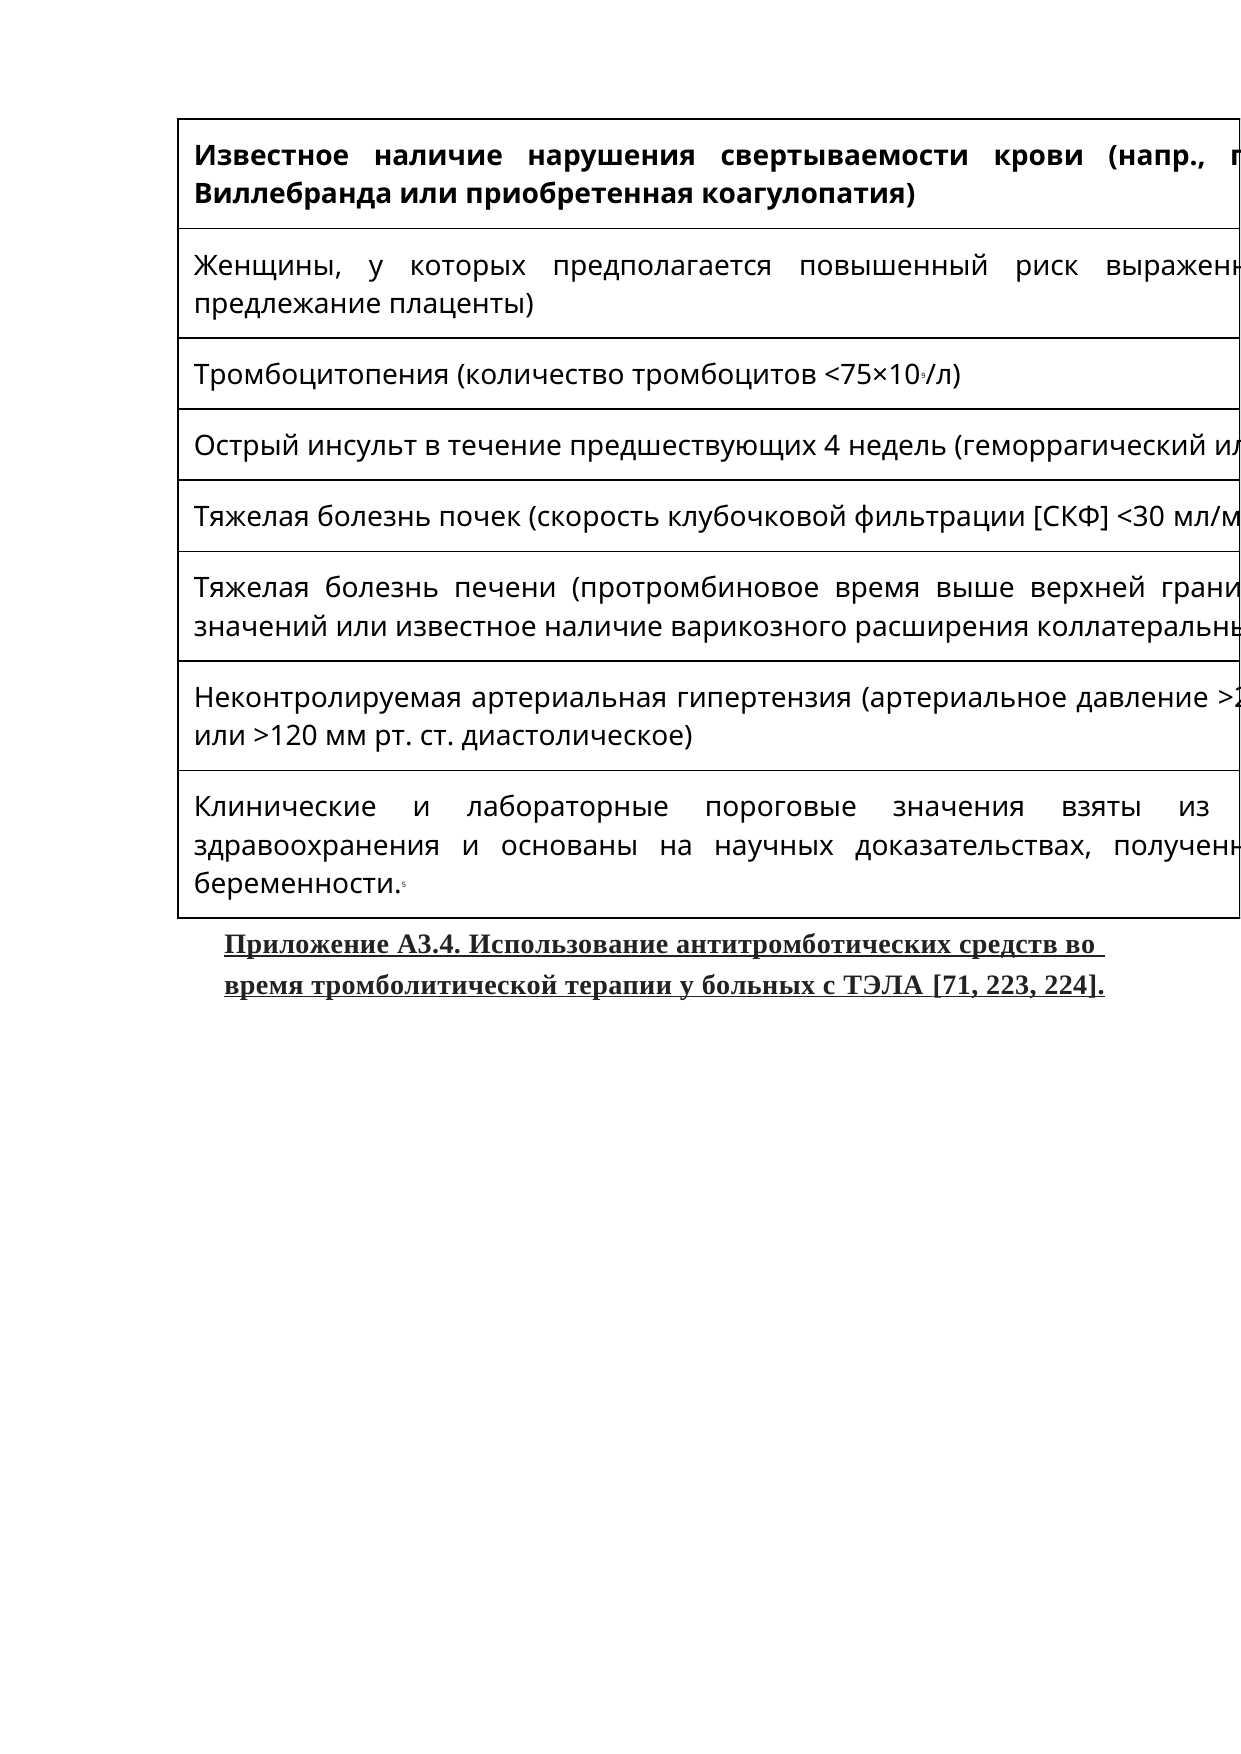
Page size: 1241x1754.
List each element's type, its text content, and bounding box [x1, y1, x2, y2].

table_cell Острый инсульт в течение предшествующих 4 недель (геморрагический или ишемический) [179, 410, 1239, 479]
table_cell Неконтролируемая артериальная гипертензия (артериальное давление >200 мм рт. ст. систолическое или >120 мм рт. ст. диастолическое) [179, 662, 1239, 769]
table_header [179, 120, 1239, 228]
text Приложение А3.4. Использование антитромботических средств во время тромболитической терапии у больных с ТЭЛА [71, 223, 224]. [224, 919, 1105, 955]
table_cell Тяжелая болезнь почек (скорость клубочковой фильтрации [СКФ] <30 мл/мин/1,73 м2). [179, 481, 1239, 551]
table_cell Тромбоцитопения (количество тромбоцитов <75×109/л) [179, 339, 1239, 408]
table_cell Тяжелая болезнь печени (протромбиновое время выше верхней границы диапазона нормальных значений или известное наличие варикозного расширения коллатеральных вен) [179, 552, 1239, 660]
table_cell Клинические и лабораторные пороговые значения взяты из руководств Министерства здравоохранения и основаны на научных доказательствах, полученных в популяции лиц без беременности.5 [179, 771, 1239, 917]
text Приложение А3.4. Использование антитромботических средств во время тромболитической терапии у больных с ТЭЛА [71, 223, 224]. [224, 957, 1105, 996]
table_cell Женщины, у которых предполагается повышенный риск выраженного кровотечения (напр., предлежание плаценты) [179, 229, 1239, 337]
